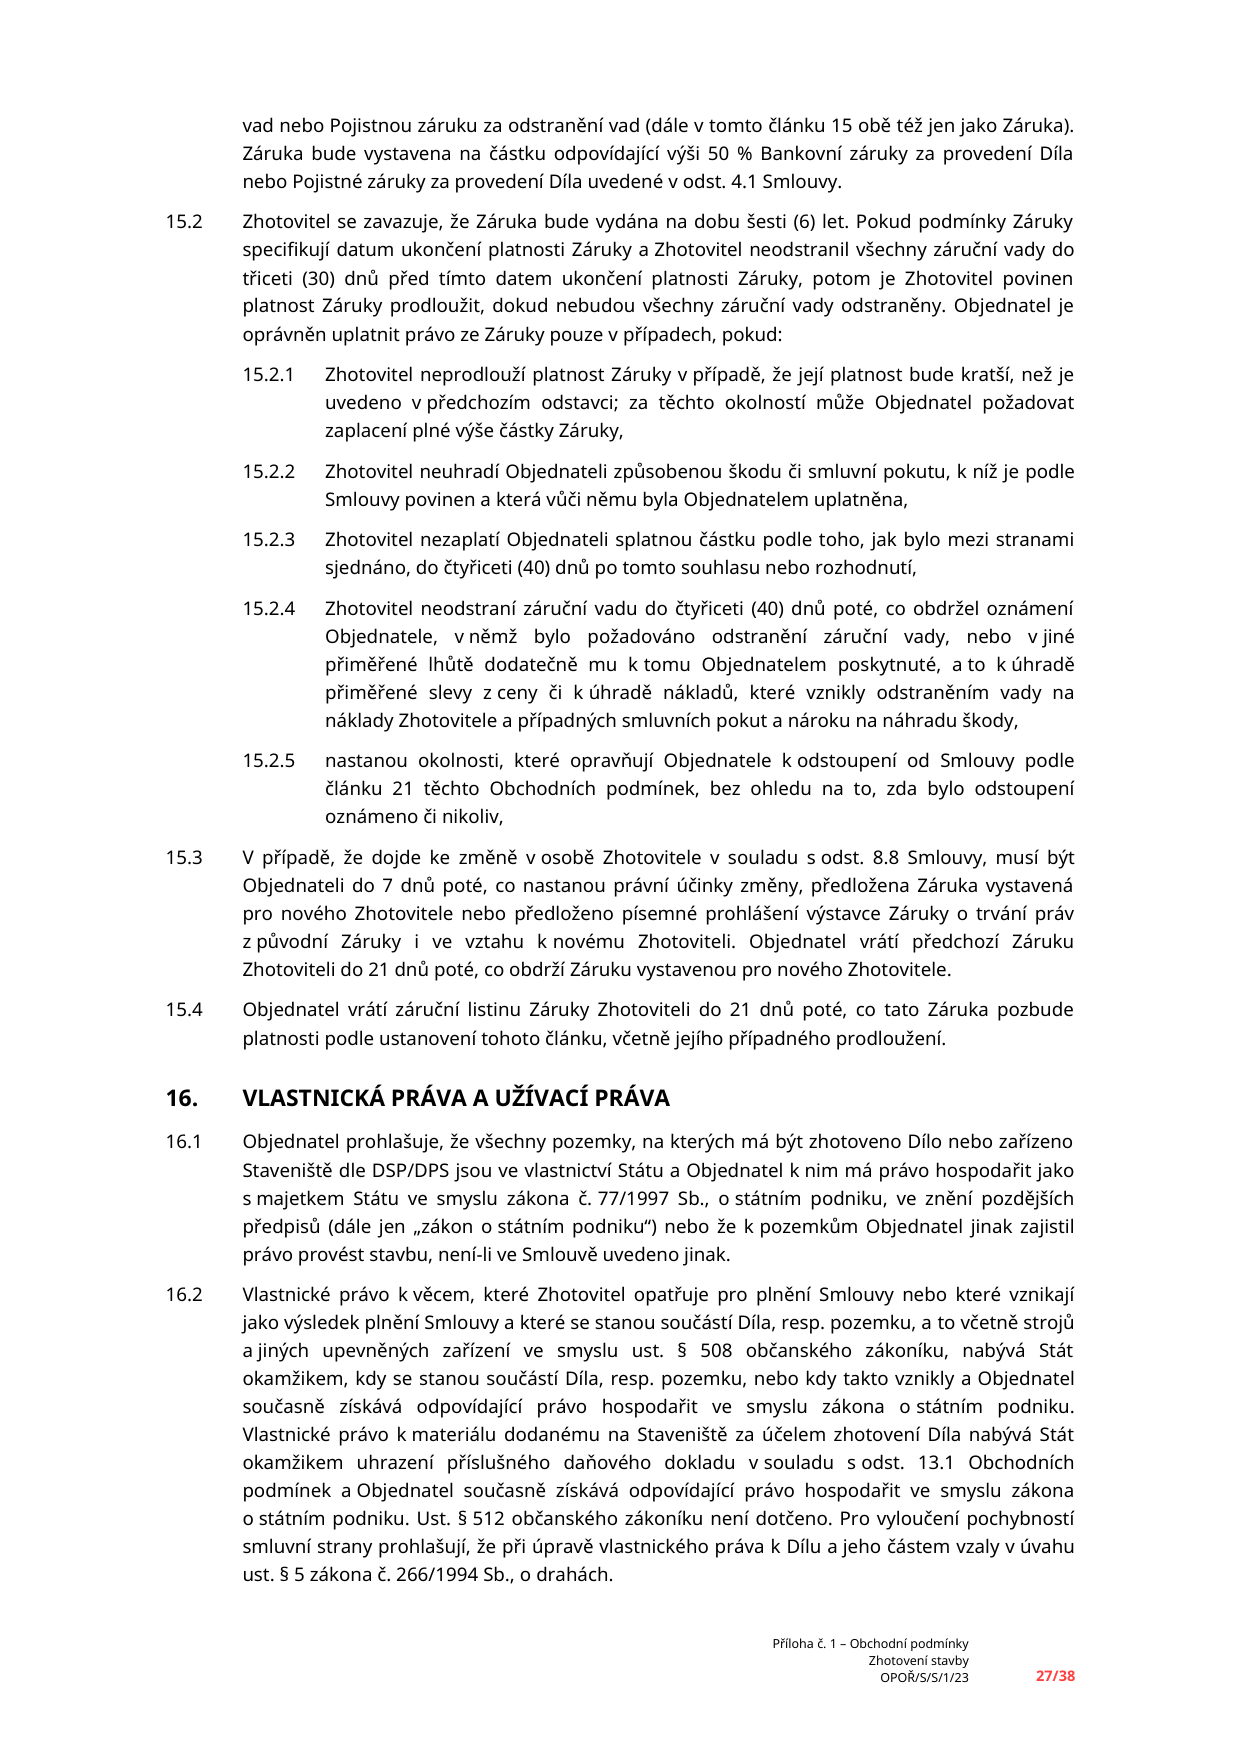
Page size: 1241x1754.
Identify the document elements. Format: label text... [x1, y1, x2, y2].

text Objednatel vrátí záruční listinu Záruky Zhotoviteli do 21 dnů poté, co tato Záruka pozbude platnosti podle ustanovení tohoto článku, včetně jejího případného prodloužení. [165, 997, 1075, 1050]
text Zhotovitel nezaplatí Objednateli splatnou částku podle toho, jak bylo mezi stranami sjednáno, do čtyřiceti (40) dnů po tomto souhlasu nebo rozhodnutí, [242, 526, 1075, 580]
text V případě, že dojde ke změně v osobě Zhotovitele v souladu s odst. 8.8 Smlouvy, musí být Objednateli do 7 dnů poté, co nastanou právní účinky změny, předložena Záruka vystavená pro nového Zhotovitele nebo předloženo písemné prohlášení výstavce Záruky o trvání práv z původní Záruky i ve vztahu k novému Zhotoviteli. Objednatel vrátí předchozí Záruku Zhotoviteli do 21 dnů poté, co obdrží Záruku vystavenou pro nového Zhotovitele. [165, 844, 1075, 982]
text Objednatel prohlašuje, že všechny pozemky, na kterých má být zhotoveno Dílo nebo zařízeno Staveniště dle DSP/DPS jsou ve vlastnictví Státu a Objednatel k nim má právo hospodařit jako s majetkem Státu ve smyslu zákona č. 77/1997 Sb., o státním podniku, ve znění pozdějších předpisů (dále jen „zákon o státním podniku“) nebo že k pozemkům Objednatel jinak zajistil právo provést stavbu, není-li ve Smlouvě uvedeno jinak. [165, 1129, 1075, 1266]
text nastanou okolnosti, které opravňují Objednatele k odstoupení od Smlouvy podle článku 21 těchto Obchodních podmínek, bez ohledu na to, zda bylo odstoupení oznámeno či nikoliv, [242, 748, 1075, 829]
text Zhotovitel neuhradí Objednateli způsobenou škodu či smluvní pokutu, k níž je podle Smlouvy povinen a která vůči němu byla Objednatelem uplatněna, [242, 458, 1075, 511]
text Zhotovitel se zavazuje, že Záruka bude vydána na dobu šesti (6) let. Pokud podmínky Záruky specifikují datum ukončení platnosti Záruky a Zhotovitel neodstranil všechny záruční vady do třiceti (30) dnů před tímto datem ukončení platnosti Záruky, potom je Zhotovitel povinen platnost Záruky prodloužit, dokud nebudou všechny záruční vady odstraněny. Objednatel je oprávněn uplatnit právo ze Záruky pouze v případech, pokud: [165, 209, 1075, 346]
text Zhotovitel neprodlouží platnost Záruky v případě, že její platnost bude kratší, než je uvedeno v předchozím odstavci; za těchto okolností může Objednatel požadovat zaplacení plné výše částky Záruky, [242, 361, 1075, 443]
text Zhotovitel neodstraní záruční vadu do čtyřiceti (40) dnů poté, co obdržel oznámení Objednatele, v němž bylo požadováno odstranění záruční vady, nebo v jiné přiměřené lhůtě dodatečně mu k tomu Objednatelem poskytnuté, a to k úhradě přiměřené slevy z ceny či k úhradě nákladů, které vznikly odstraněním vady na náklady Zhotovitele a případných smluvních pokut a nároku na náhradu škody, [242, 595, 1075, 733]
text Vlastnické právo k věcem, které Zhotovitel opatřuje pro plnění Smlouvy nebo které vznikají jako výsledek plnění Smlouvy a které se stanou součástí Díla, resp. pozemku, a to včetně strojů a jiných upevněných zařízení ve smyslu ust. § 508 občanského zákoníku, nabývá Stát okamžikem, kdy se stanou součástí Díla, resp. pozemku, nebo kdy takto vznikly a Objednatel současně získává odpovídající právo hospodařit ve smyslu zákona o státním podniku. Vlastnické právo k materiálu dodanému na Staveniště za účelem zhotovení Díla nabývá Stát okamžikem uhrazení příslušného daňového dokladu v souladu s odst. 13.1 Obchodních podmínek a Objednatel současně získává odpovídající právo hospodařit ve smyslu zákona o státním podniku. Ust. § 512 občanského zákoníku není dotčeno. Pro vyloučení pochybností smluvní strany prohlašují, že při úpravě vlastnického práva k Dílu a jeho částem vzaly v úvahu ust. § 5 zákona č. 266/1994 Sb., o drahách. [165, 1281, 1075, 1587]
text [165, 112, 1075, 194]
text VLASTNICKÁ PRÁVA A UŽÍVACÍ PRÁVA [165, 1082, 1075, 1113]
